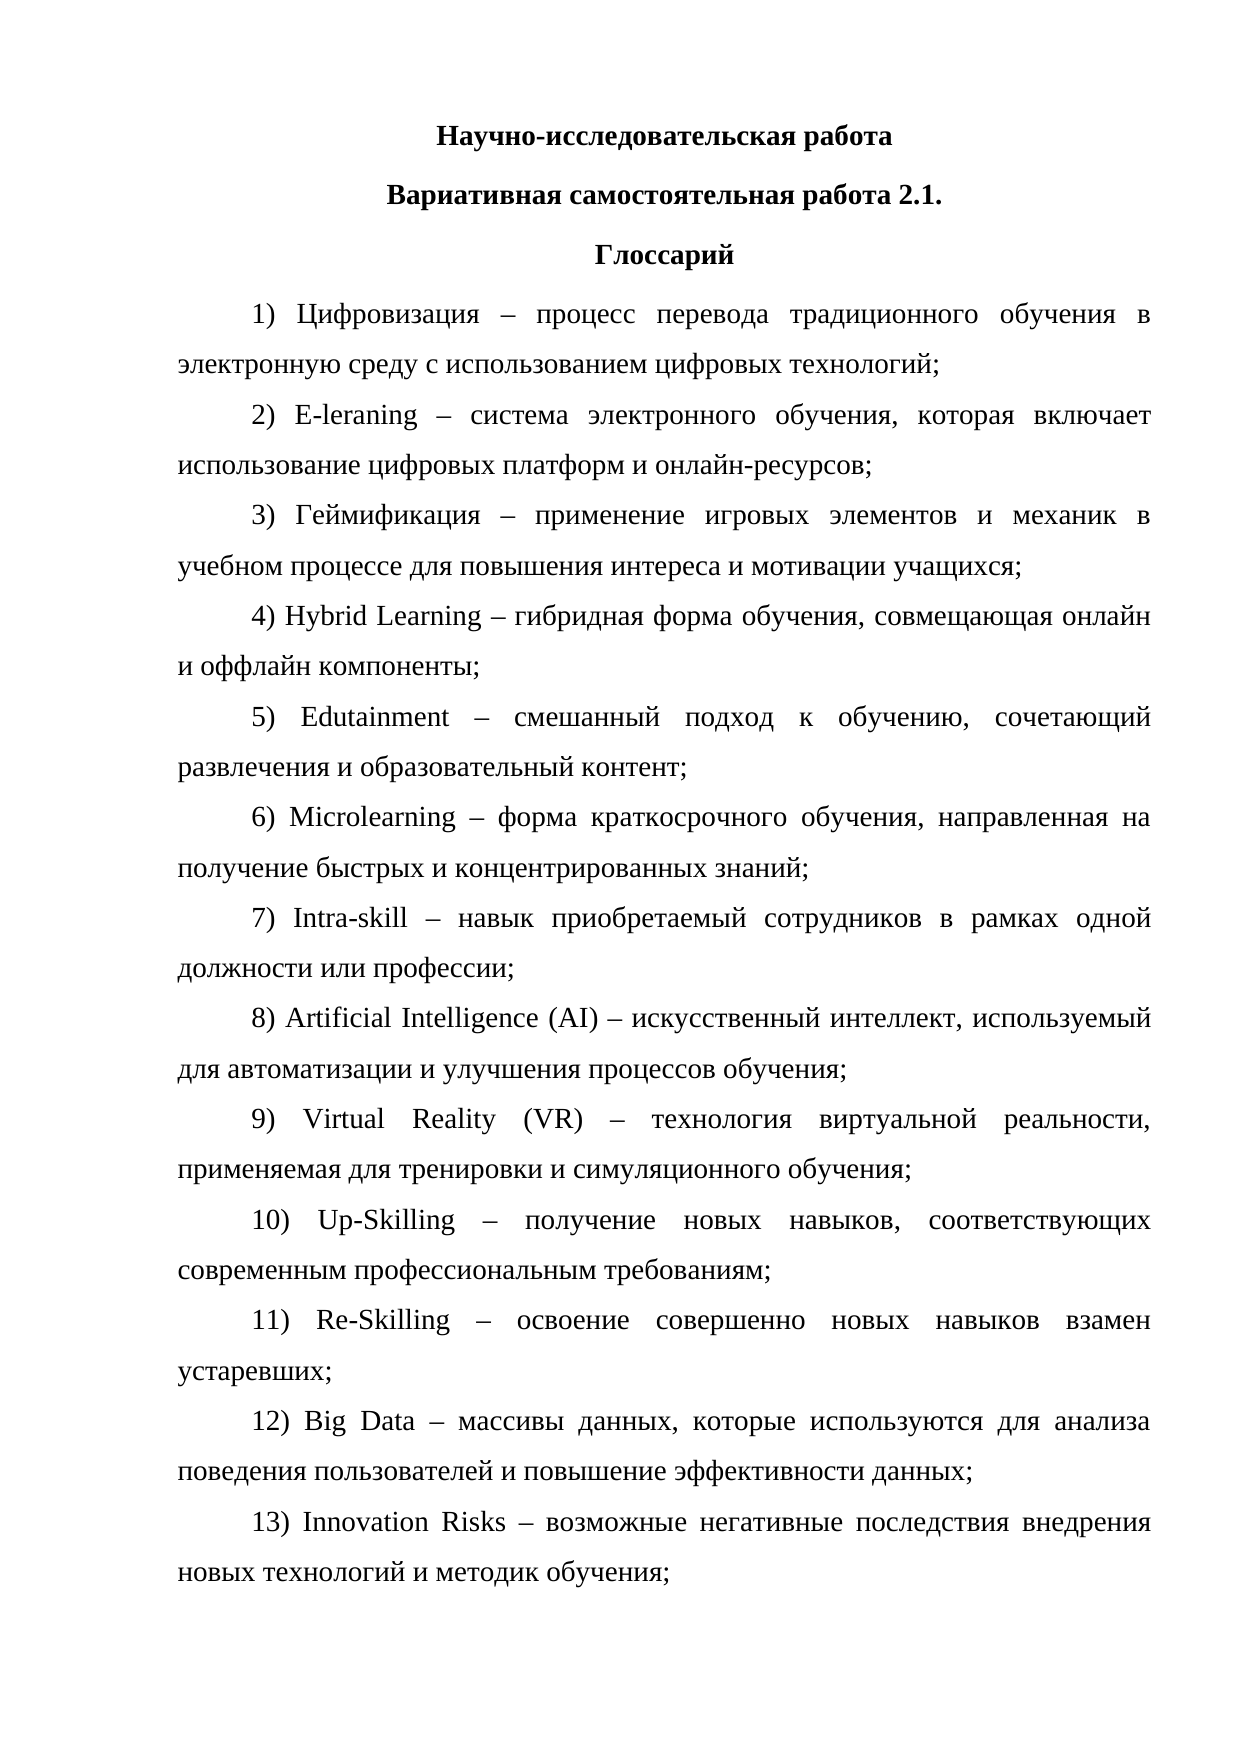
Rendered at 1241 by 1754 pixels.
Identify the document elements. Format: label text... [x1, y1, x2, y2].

text 5) Edutainment – смешанный подход к обучению, сочетающий развлечения и образовательный контент; [177, 699, 1152, 783]
text 4) Hybrid Learning – гибридная форма обучения, совмещающая онлайн и оффлайн компоненты; [177, 598, 1152, 682]
text 3) Геймификация – применение игровых элементов и механик в учебном процессе для повышения интереса и мотивации учащихся; [177, 497, 1152, 581]
text 13) Innovation Risks – возможные негативные последствия внедрения новых технологий и методик обучения; [177, 1504, 1152, 1588]
text 12) Big Data – массивы данных, которые используются для анализа поведения пользователей и повышение эффективности данных; [177, 1403, 1152, 1487]
text 10) Up-Skilling – получение новых навыков, соответствующих современным профессиональным требованиям; [177, 1202, 1152, 1286]
text Вариативная самостоятельная работа 2.1. [177, 177, 1152, 211]
text 6) Microlearning – форма краткосрочного обучения, направленная на получение быстрых и концентрированных знаний; [177, 799, 1152, 883]
text Научно-исследовательская работа [177, 118, 1152, 152]
text 1) Цифровизация – процесс перевода традиционного обучения в электронную среду с использованием цифровых технологий; [177, 296, 1152, 380]
text 9) Virtual Reality (VR) – технология виртуальной реальности, применяемая для тренировки и симуляционного обучения; [177, 1101, 1152, 1185]
text Глоссарий [177, 237, 1152, 270]
text 8) Artificial Intelligence (AI) – искусственный интеллект, используемый для автоматизации и улучшения процессов обучения; [177, 1001, 1152, 1084]
text 11) Re-Skilling – освоение совершенно новых навыков взамен устаревших; [177, 1302, 1152, 1386]
text 7) Intra-skill – навык приобретаемый сотрудников в рамках одной должности или профессии; [177, 900, 1152, 984]
text 2) E-leraning – система электронного обучения, которая включает использование цифровых платформ и онлайн-ресурсов; [177, 397, 1152, 481]
